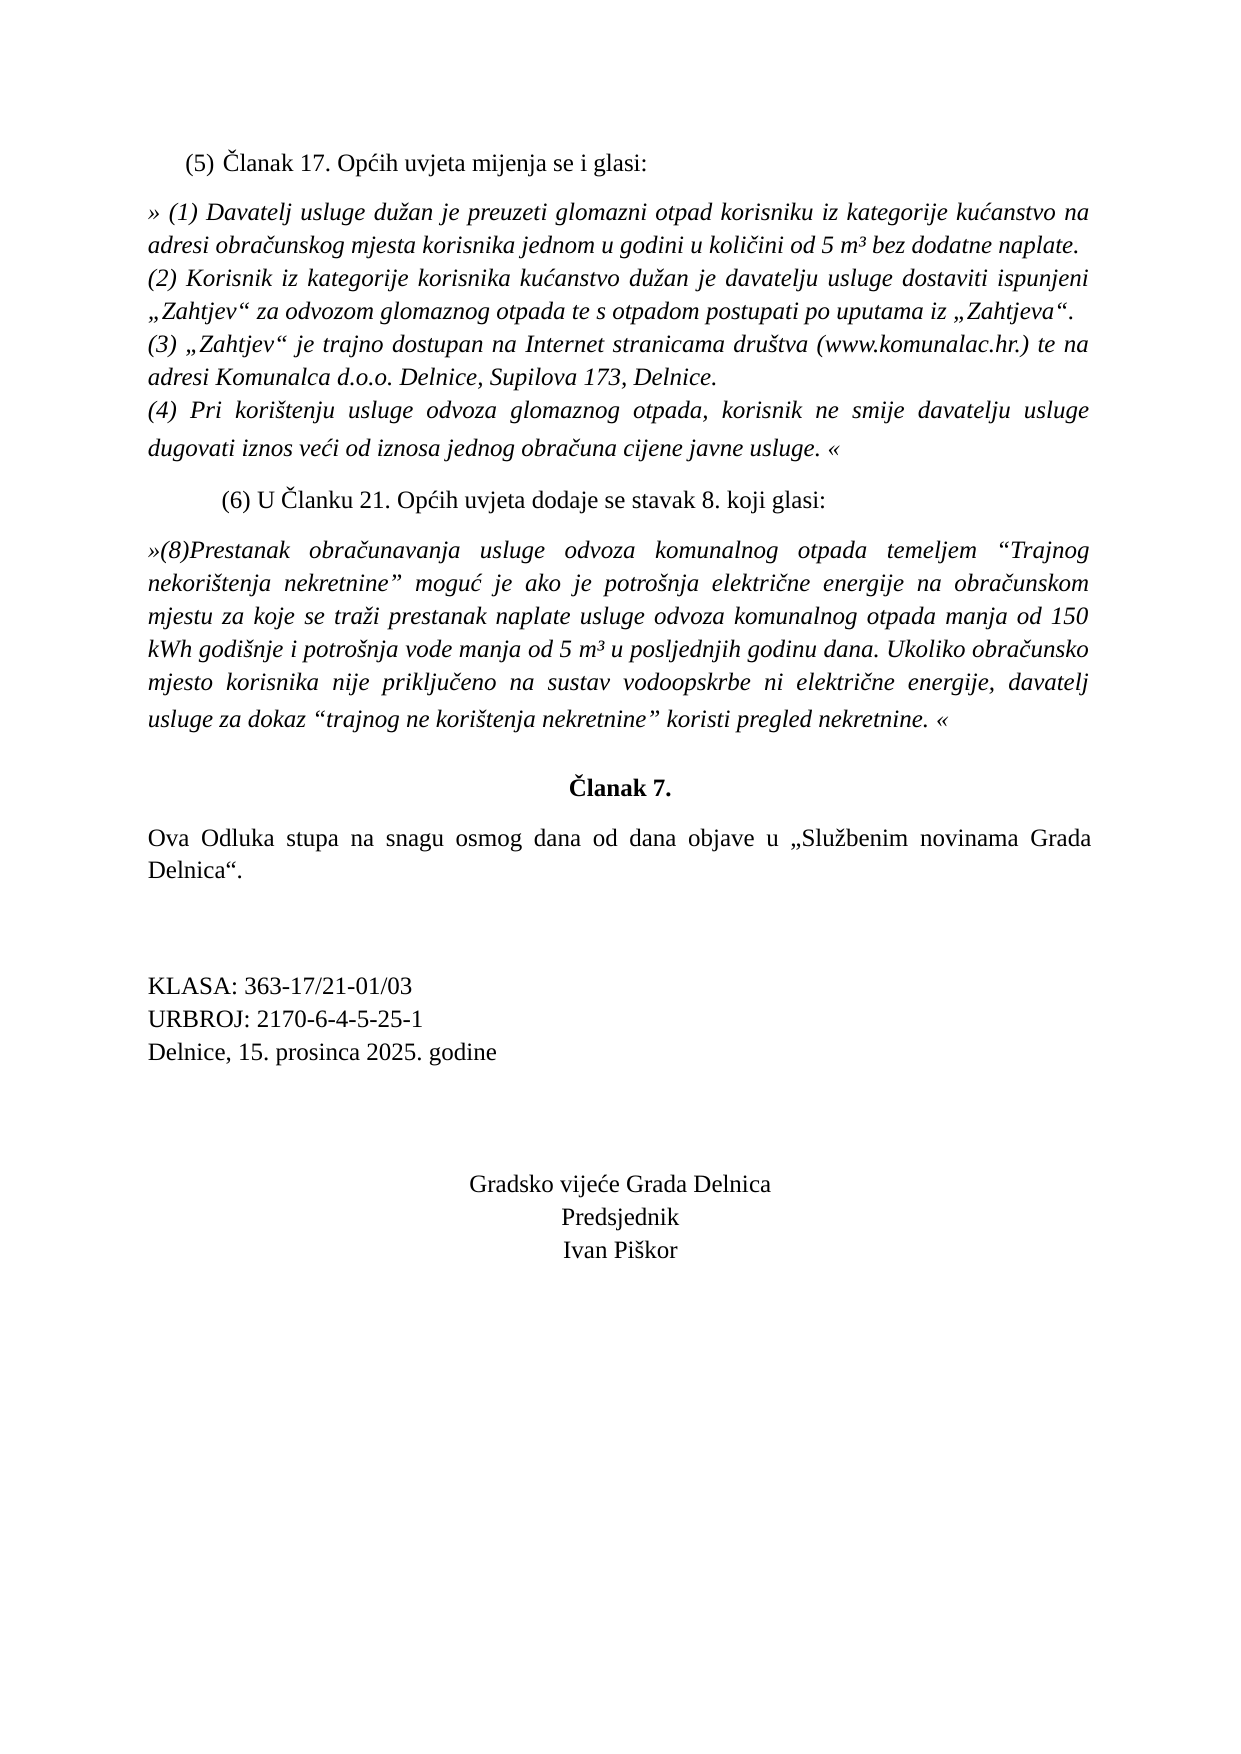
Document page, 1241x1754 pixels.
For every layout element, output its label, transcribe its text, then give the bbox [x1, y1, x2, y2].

text (3) „Zahtjev“ je trajno dostupan na Internet stranicama društva (www.komunalac.hr.) te na adresi Komunalca d.o.o. Delnice, Supilova 173, Delnice. [148, 329, 1093, 391]
text (2) Korisnik iz kategorije korisnika kućanstvo dužan je davatelju usluge dostaviti ispunjeni „Zahtjev“ za odvozom glomaznog otpada te s otpadom postupati po uputama iz „Zahtjeva“. [148, 263, 1093, 325]
text Članak 7. [148, 773, 1093, 802]
text Gradsko vijeće Grada Delnica [148, 1169, 1093, 1198]
text Ivan Piškor [148, 1236, 1093, 1264]
text »(8)Prestanak obračunavanja usluge odvoza komunalnog otpada temeljem “Trajnog nekorištenja nekretnine” moguć je ako je potrošnja električne energije na obračunskom mjestu za koje se traži prestanak naplate usluge odvoza komunalnog otpada manja od 150 kWh godišnje i potrošnja vode manja od 5 m³ u posljednjih godinu dana. Ukoliko obračunsko mjesto korisnika nije priključeno na sustav vodoopskrbe ni električne energije, davatelj usluge za dokaz “trajnog ne korištenja nekretnine” koristi pregled nekretnine. « [148, 535, 1093, 735]
text » (1) Davatelj usluge dužan je preuzeti glomazni otpad korisniku iz kategorije kućanstvo na adresi obračunskog mjesta korisnika jednom u godini u količini od 5 m³ bez dodatne naplate. [148, 197, 1093, 259]
text (4) Pri korištenju usluge odvoza glomaznog otpada, korisnik ne smije davatelju usluge dugovati iznos veći od iznosa jednog obračuna cijene javne usluge. « [148, 395, 1093, 463]
text KLASA: 363-17/21-01/03 [148, 971, 1093, 1000]
text (6) U Članku 21. Općih uvjeta dodaje se stavak 8. koji glasi: [148, 485, 1093, 514]
text URBROJ: 2170-6-4-5-25-1 [148, 1004, 1093, 1033]
text Ova Odluka stupa na snagu osmog dana od dana objave u „Službenim novinama Grada Delnica“. [148, 823, 1093, 884]
text Delnice, 15. prosinca 2025. godine [148, 1037, 1093, 1066]
text Predsjednik [148, 1202, 1093, 1231]
list Članak 17. Općih uvjeta mijenja se i glasi: [185, 148, 1093, 176]
